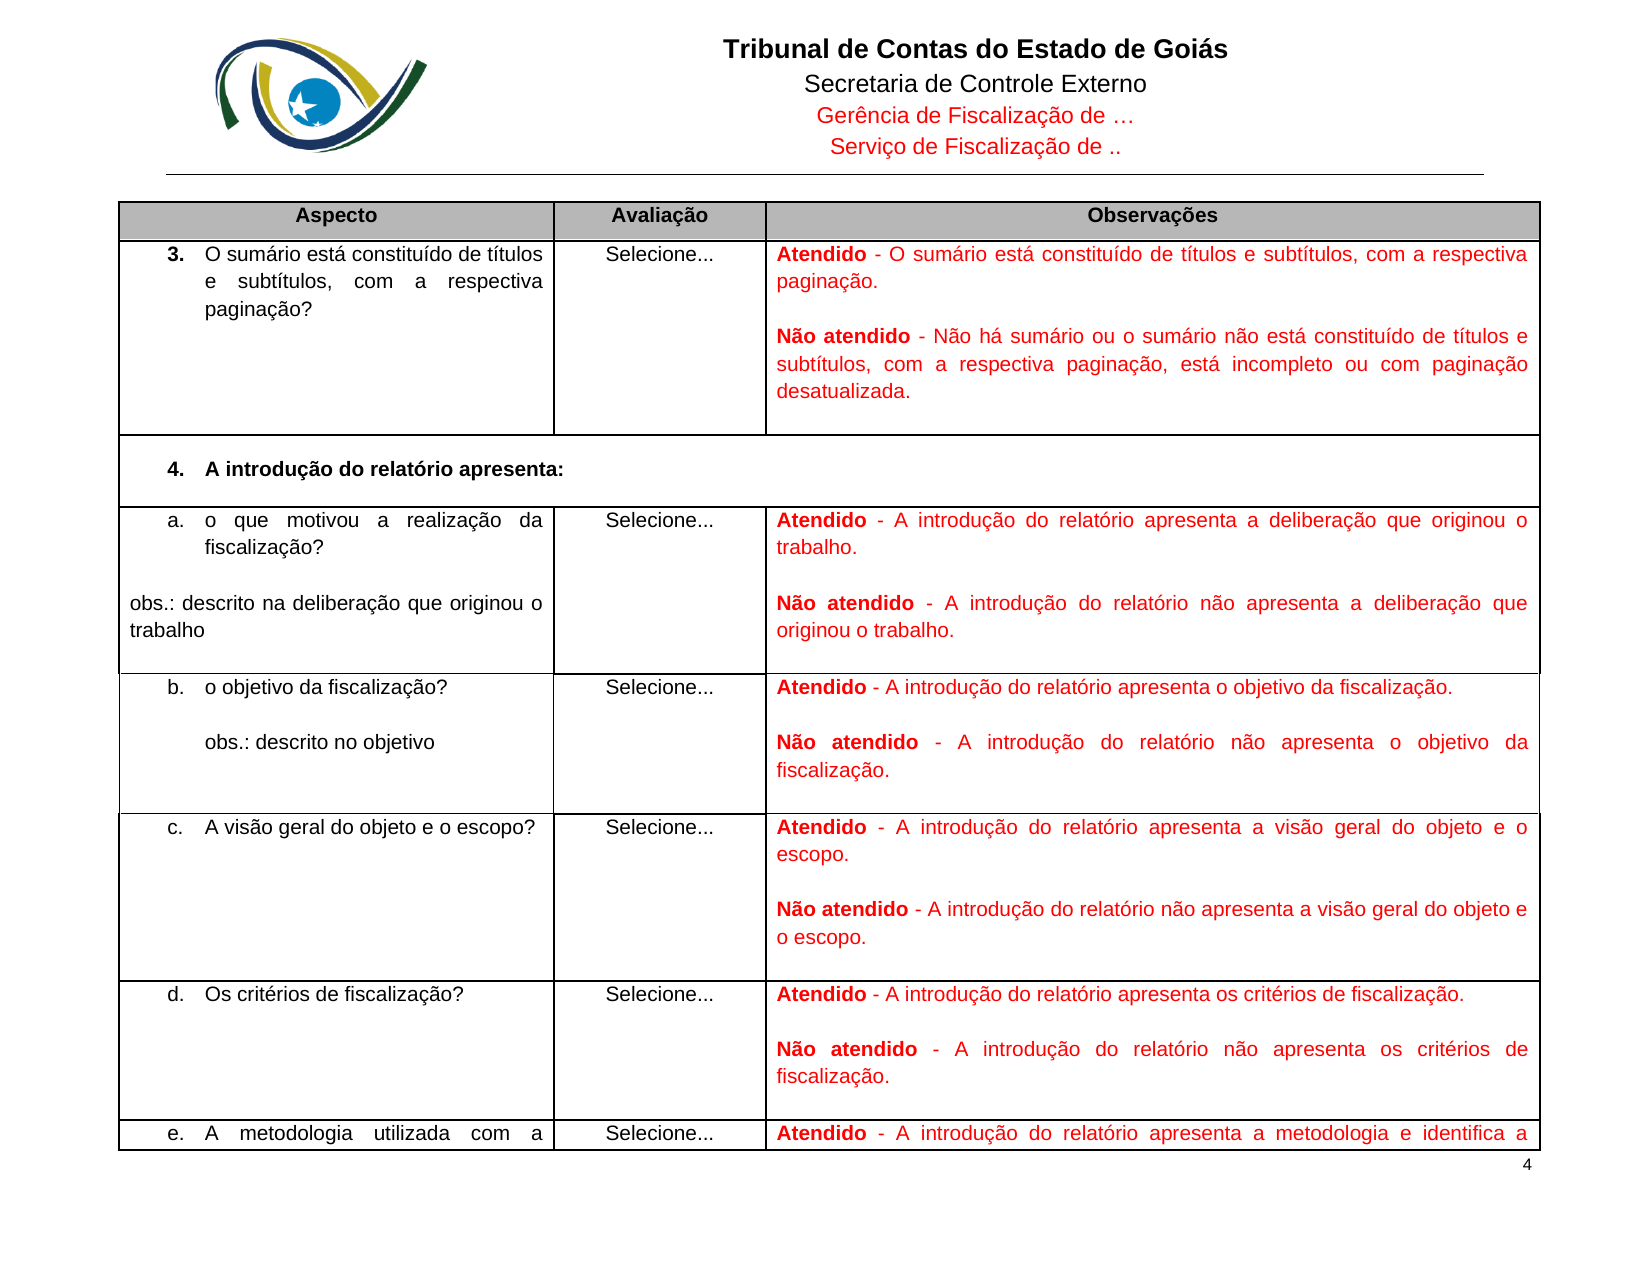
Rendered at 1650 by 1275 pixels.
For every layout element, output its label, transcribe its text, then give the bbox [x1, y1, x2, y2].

picture [215, 38, 429, 155]
table_cell o objetivo da fiscalização? obs.: descrito no objetivo [120, 674, 553, 812]
table_header Observações [767, 203, 1539, 239]
table_header Avaliação [555, 203, 765, 239]
table_cell Atendido - A introdução do relatório apresenta o objetivo da fiscalização. Não atendido - A introdução do relatório não apresenta o objetivo da fiscalização. [767, 673, 1539, 812]
table_cell Atendido - A introdução do relatório apresenta os critérios de fiscalização. Não atendido - A introdução do relatório não apresenta os critérios de fiscalização. [767, 982, 1539, 1119]
table_cell A metodologia utilizada com a identificação da NBASP 100 e as limitações? obs.: descrito na metodologia utilizada e limitações da fiscalização [120, 1121, 553, 1149]
table_cell A visão geral do objeto e o escopo? [120, 814, 553, 979]
table_cell Os critérios de fiscalização? [120, 982, 553, 1119]
table_header Aspecto [120, 203, 553, 239]
table_cell [554, 675, 765, 812]
table_cell Atendido - O sumário está constituído de títulos e subtítulos, com a respectiva paginação. Não atendido - Não há sumário ou o sumário não está constituído de títulos e subtítulos, com a respectiva paginação, está incompleto ou com paginação desatualizada. [767, 242, 1539, 434]
table_cell A introdução do relatório apresenta: [120, 436, 1539, 506]
table_cell [555, 242, 765, 434]
table_cell [555, 982, 765, 1119]
table_cell [555, 1121, 765, 1149]
table_cell o que motivou a realização da fiscalização? obs.: descrito na deliberação que originou o trabalho [120, 508, 553, 673]
table_cell O sumário está constituído de títulos e subtítulos, com a respectiva paginação? [120, 242, 553, 434]
table_cell Atendido - A introdução do relatório apresenta a deliberação que originou o trabalho. Não atendido - A introdução do relatório não apresenta a deliberação que originou o trabalho. [767, 508, 1539, 673]
table_cell Atendido - A introdução do relatório apresenta a visão geral do objeto e o escopo. Não atendido - A introdução do relatório não apresenta a visão geral do objeto e o escopo. [767, 813, 1539, 979]
table_cell [555, 508, 765, 673]
table_cell [555, 815, 765, 979]
